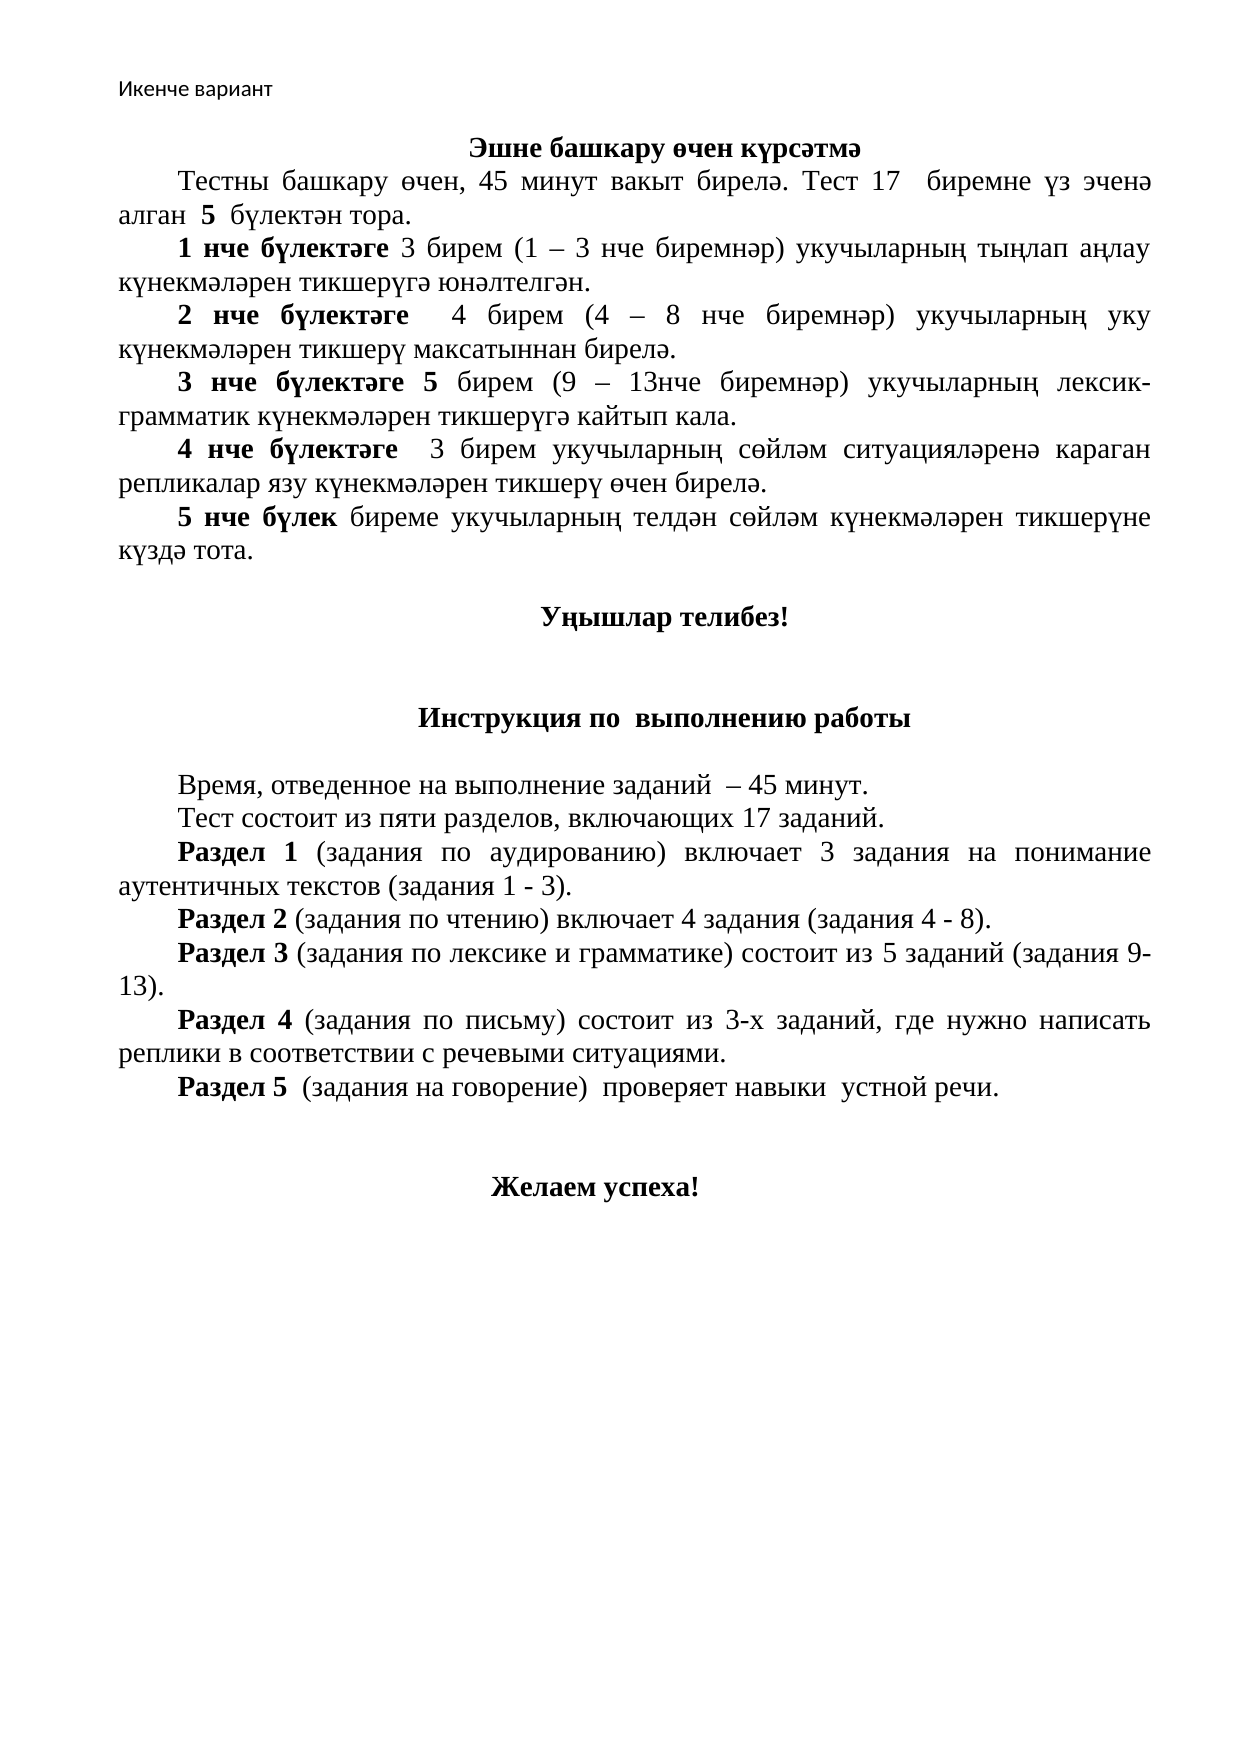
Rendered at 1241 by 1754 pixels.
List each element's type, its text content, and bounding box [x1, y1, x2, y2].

text 2 нче бүлектәге 4 бирем (4 – 8 нче биремнәр) укучыларның уку күнекмәләрен тикшерү максатыннан бирелә. [118, 297, 1152, 364]
text Уңышлар телибез! [118, 599, 1152, 633]
text Инструкция по выполнению работы [118, 700, 1152, 733]
text Раздел 5 (задания на говорение) проверяет навыки устной речи. [118, 1069, 1152, 1102]
text Тест состоит из пяти разделов, включающих 17 заданий. [118, 801, 1152, 834]
text 5 нче бүлек биреме укучыларның телдән сөйләм күнекмәләрен тикшерүне күздә тота. [118, 499, 1152, 566]
text Время, отведенное на выполнение заданий – 45 минут. [118, 767, 1152, 801]
text Раздел 4 (задания по письму) состоит из 3-х заданий, где нужно написать реплики в соответствии с речевыми ситуациями. [118, 1002, 1152, 1069]
text Раздел 2 (задания по чтению) включает 4 задания (задания 4 - 8). [118, 901, 1152, 935]
text Желаем успеха! [118, 1169, 1152, 1203]
text Тестны башкару өчен, 45 минут вакыт бирелә. Тест 17 биремне үз эченә алган 5 бүлектән тора. [118, 163, 1152, 230]
text 4 нче бүлектәге 3 бирем укучыларның сөйләм ситуацияләренә караган репликалар язу күнекмәләрен тикшерү өчен бирелә. [118, 432, 1152, 499]
text Эшне башкару өчен күрсәтмә [118, 130, 1152, 163]
text Раздел 3 (задания по лексике и грамматике) состоит из 5 заданий (задания 9-13). [118, 935, 1152, 1002]
text 1 нче бүлектәге 3 бирем (1 – 3 нче биремнәр) укучыларның тыңлап аңлау күнекмәләрен тикшерүгә юнәлтелгән. [118, 230, 1152, 297]
text 3 нче бүлектәге 5 бирем (9 – 13нче биремнәр) укучыларның лексик-грамматик күнекмәләрен тикшерүгә кайтып кала. [118, 364, 1152, 432]
text Раздел 1 (задания по аудированию) включает 3 задания на понимание аутентичных текстов (задания 1 - 3). [118, 834, 1152, 901]
